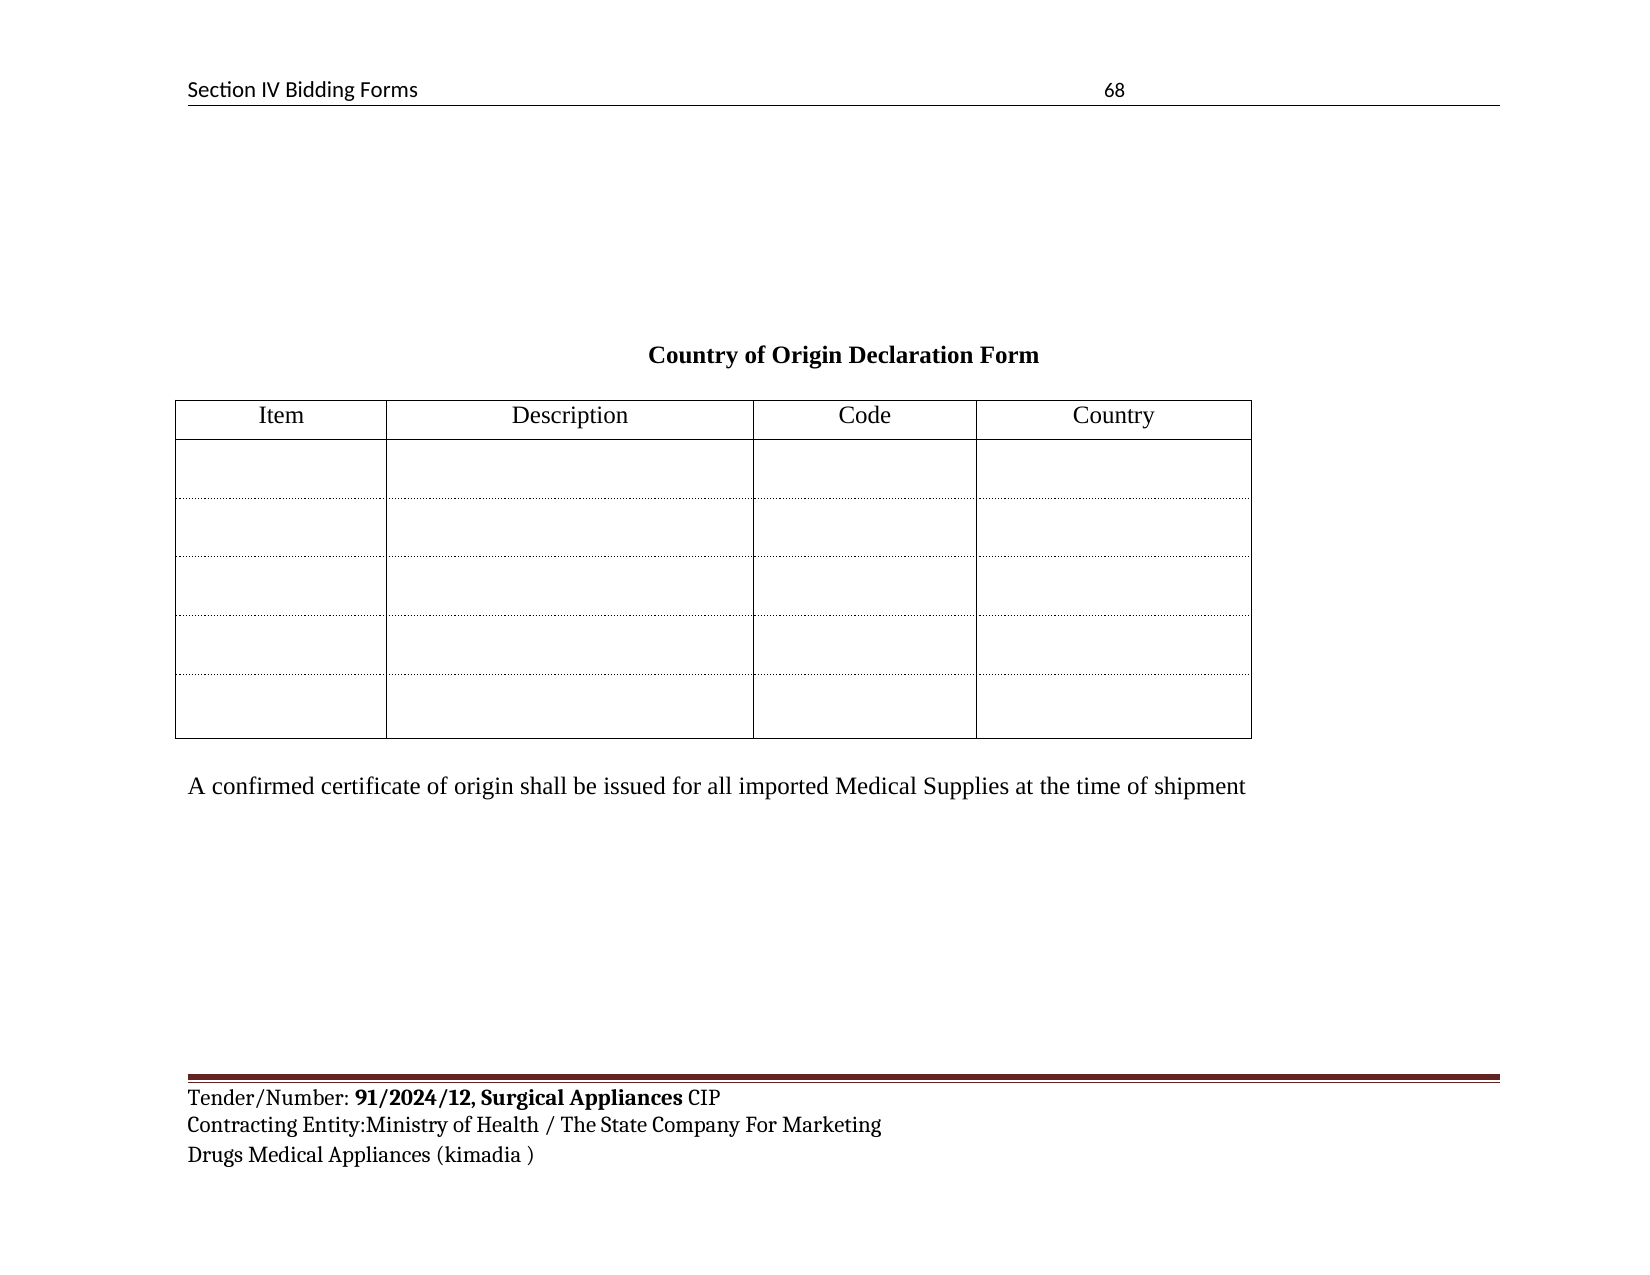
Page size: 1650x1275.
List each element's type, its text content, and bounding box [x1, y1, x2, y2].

table_cell [387, 498, 753, 556]
table_cell [754, 674, 976, 738]
table_cell [977, 674, 1251, 738]
table_cell [176, 440, 386, 498]
table_cell [176, 674, 386, 738]
table_cell [754, 556, 976, 615]
text A confirmed certificate of origin shall be issued for all imported Medical Supplies at the time of shipment [187, 771, 1500, 799]
table_cell [387, 674, 753, 738]
table_cell [977, 556, 1251, 615]
table_cell [387, 615, 753, 673]
table_header Item [176, 401, 386, 439]
table_cell [176, 498, 386, 556]
table_cell [176, 556, 386, 615]
table_cell [387, 440, 753, 498]
table_cell [977, 615, 1251, 673]
table_cell [977, 440, 1251, 498]
table_header Code [754, 401, 976, 439]
table_cell [754, 615, 976, 673]
table_cell [977, 498, 1251, 556]
table_cell [176, 615, 386, 673]
text Country of Origin Declaration Form [187, 340, 1500, 369]
table_cell [754, 440, 976, 498]
table_header Country [977, 401, 1251, 439]
table_cell [387, 556, 753, 615]
table_cell [754, 498, 976, 556]
table_header Description [387, 401, 753, 439]
